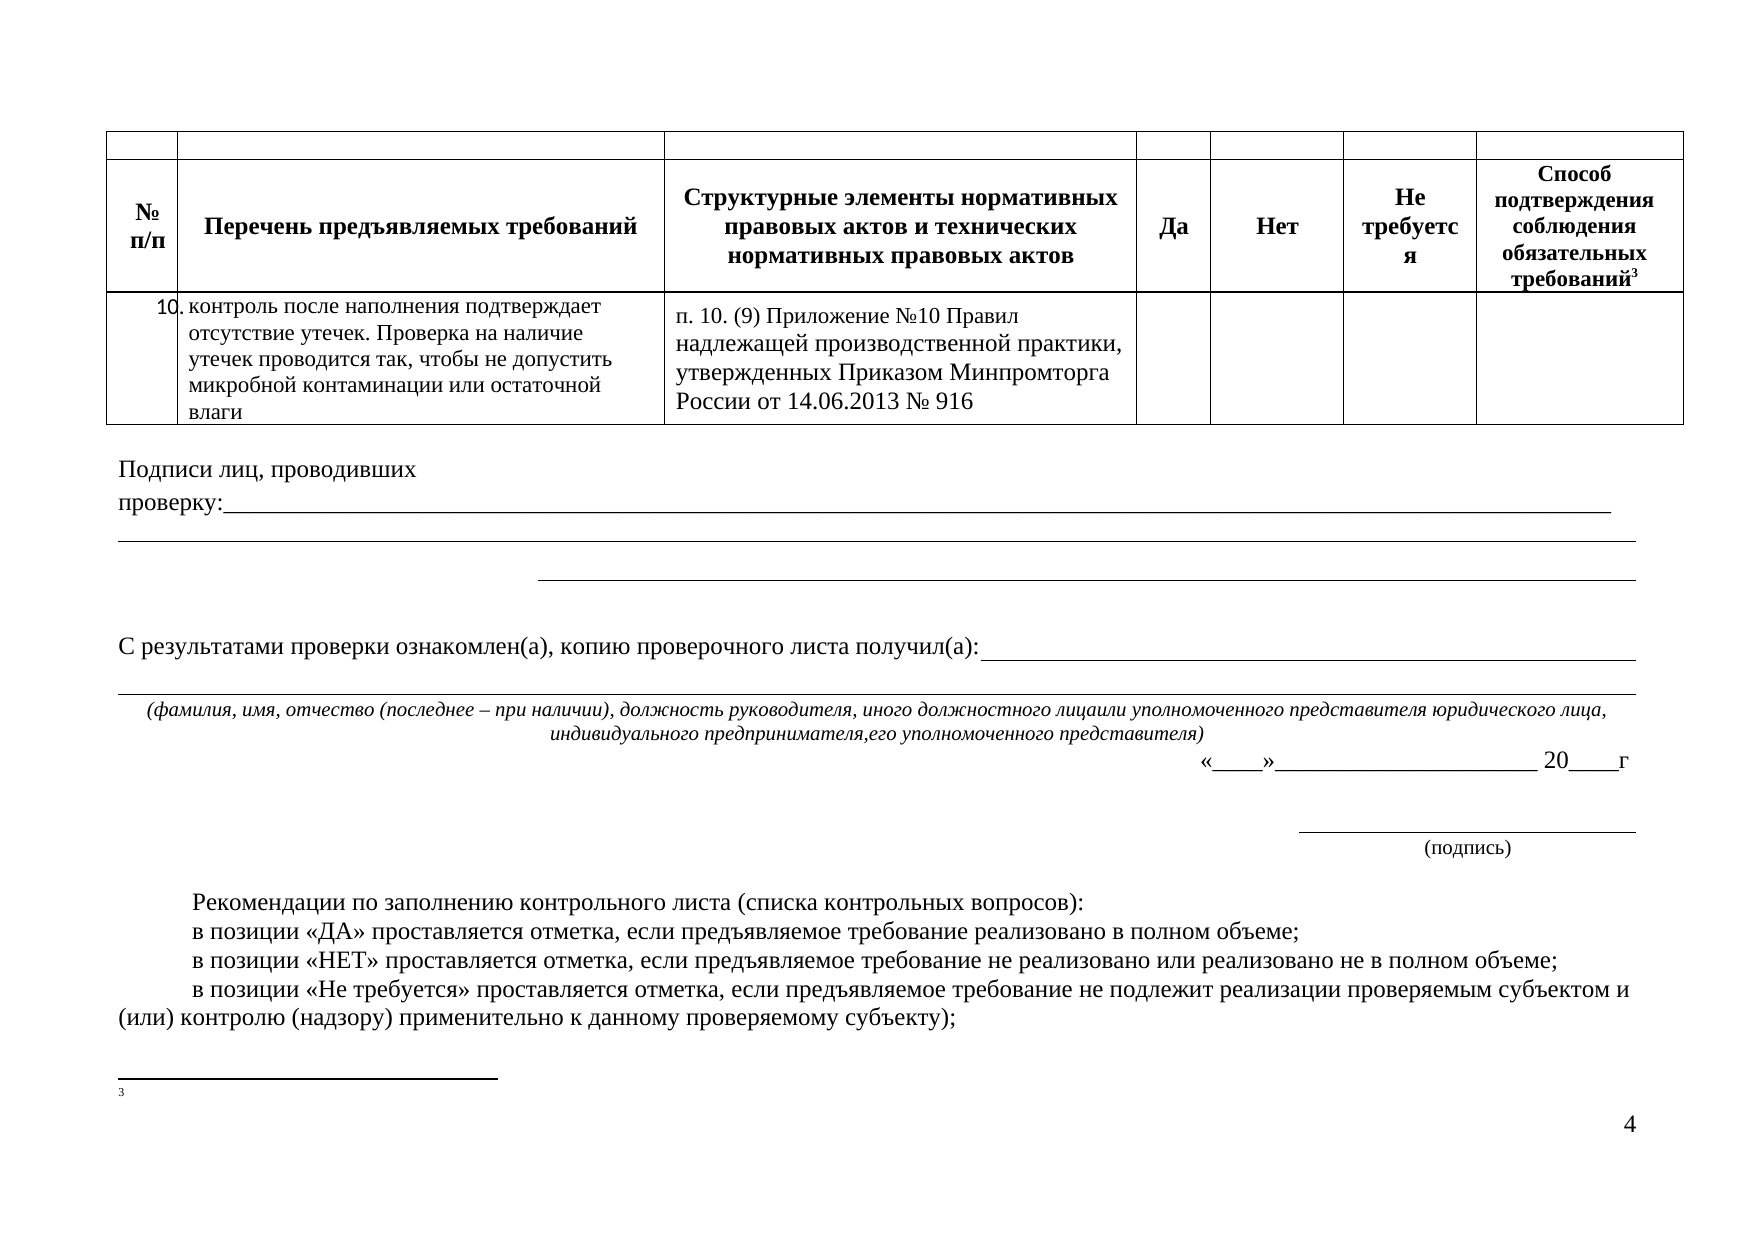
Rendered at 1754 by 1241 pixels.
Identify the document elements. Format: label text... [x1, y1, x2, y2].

text С результатами проверки ознакомлен(а), копию проверочного листа получил(а): [118, 631, 1636, 660]
text (фамилия, имя, отчество (последнее – при наличии), должность руководителя, иного должностного лицаили уполномоченного представителя юридического лица, индивидуального предпринимателя,его уполномоченного представителя) [118, 695, 1636, 745]
table_cell Перечень предъявляемых требований [178, 160, 664, 291]
text в позиции «НЕТ» проставляется отметка, если предъявляемое требование не реализовано или реализовано не в полном объеме; [118, 945, 1636, 974]
table_cell [1137, 293, 1210, 424]
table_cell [178, 132, 664, 159]
table_cell п. 10. (9) Приложение №10 Правил надлежащей производственной практики, утвержденных Приказом Минпромторга России от 14.06.2013 № 916 [665, 293, 1136, 424]
table_cell контроль после наполнения подтверждает отсутствие утечек. Проверка на наличие утечек проводится так, чтобы не допустить микробной контаминации или остаточной влаги [178, 293, 664, 424]
table_cell Не требуется [1344, 160, 1476, 291]
table_cell Структурные элементы нормативных правовых актов и технических нормативных правовых актов [665, 160, 1136, 291]
table_cell [107, 132, 177, 159]
text Рекомендации по заполнению контрольного листа (списка контрольных вопросов): [118, 887, 1636, 916]
table_cell [1477, 293, 1683, 424]
table_cell [1344, 132, 1476, 159]
table_cell Да [1137, 160, 1210, 291]
text Подписи лиц, проводивших проверку:_______________________________________________________________________________________________________________ [118, 454, 1636, 516]
text в позиции «Не требуется» проставляется отметка, если предъявляемое требование не подлежит реализации проверяемым субъектом и (или) контролю (надзору) применительно к данному проверяемому субъекту); [118, 974, 1636, 1031]
table_cell [1137, 132, 1210, 159]
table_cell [665, 132, 1136, 159]
text «____»_____________________ 20____г [930, 745, 1636, 774]
table_cell № п/п [107, 160, 177, 291]
text в позиции «ДА» проставляется отметка, если предъявляемое требование реализовано в полном объеме; [118, 916, 1636, 945]
table_cell Способ подтверждения соблюдения обязательных требований [1477, 160, 1683, 291]
table_cell [1211, 293, 1343, 424]
table_cell [1477, 132, 1683, 159]
text (подпись) [1299, 833, 1636, 859]
table_cell [107, 293, 177, 424]
table_cell [1211, 132, 1343, 159]
table_cell [1344, 293, 1476, 424]
table_cell Нет [1211, 160, 1343, 291]
